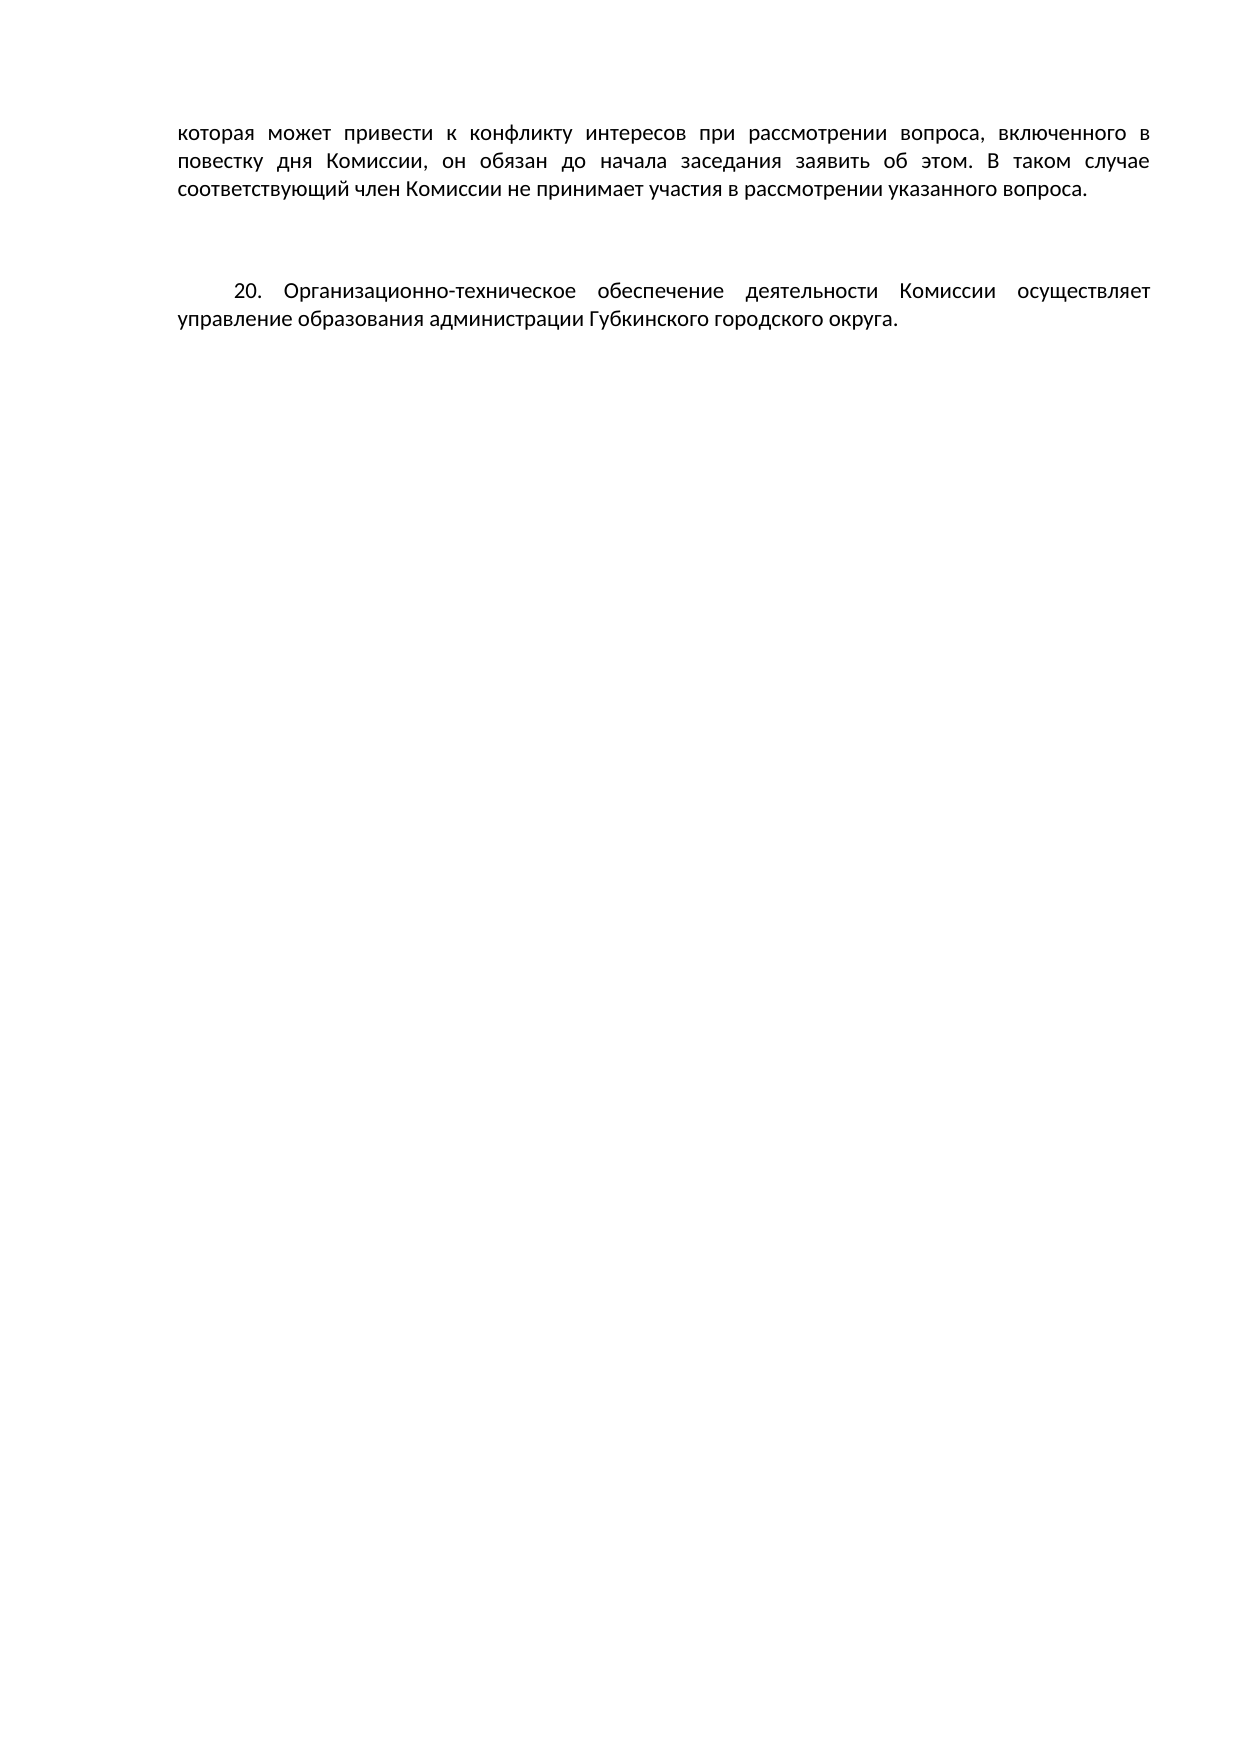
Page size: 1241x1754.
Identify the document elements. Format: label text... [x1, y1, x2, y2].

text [177, 118, 1152, 202]
text 20. Организационно-техническое обеспечение деятельности Комиссии осуществляет управление образования администрации Губкинского городского округа. [177, 276, 1152, 332]
